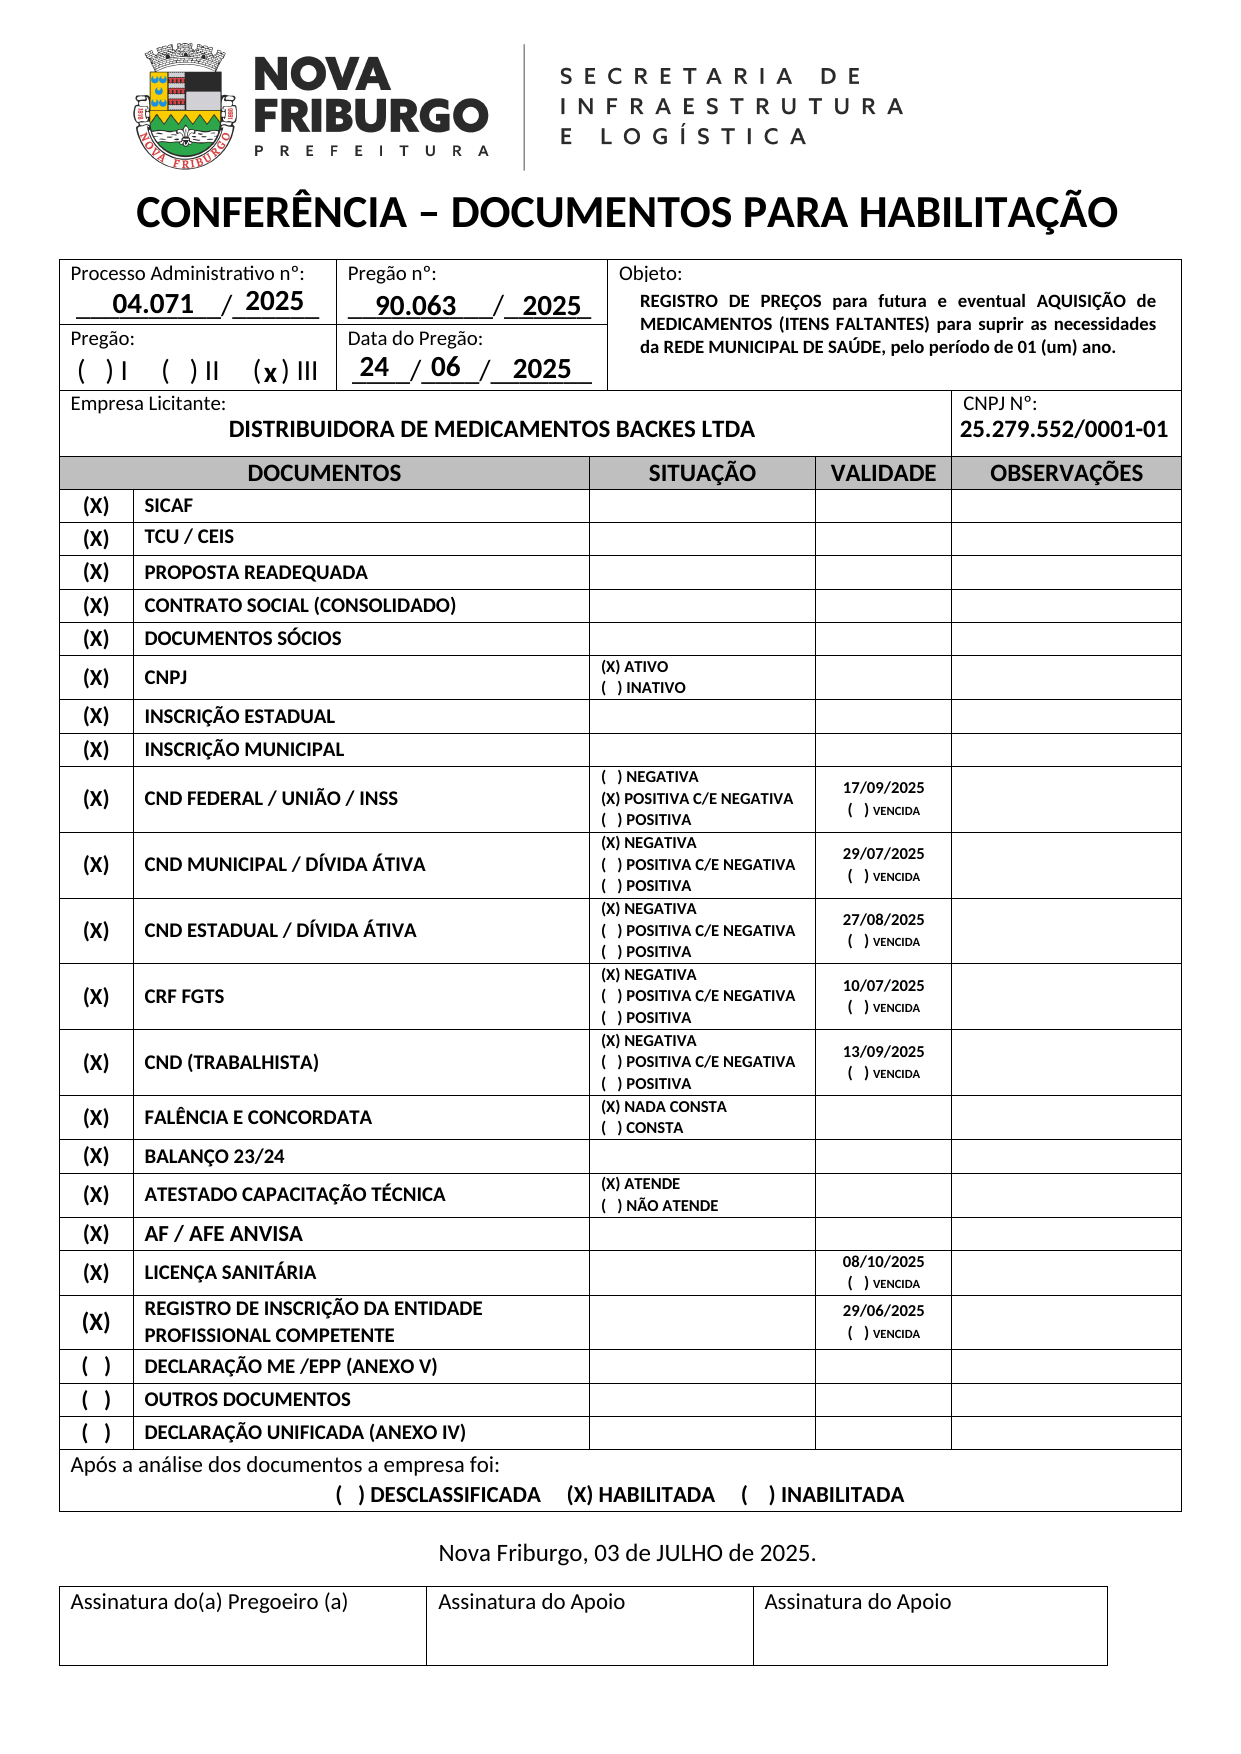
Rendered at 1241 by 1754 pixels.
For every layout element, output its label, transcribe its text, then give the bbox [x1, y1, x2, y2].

table_cell (X) [60, 700, 133, 732]
table_cell Empresa Licitante: [60, 391, 951, 456]
table_cell FALÊNCIA E CONCORDATA [134, 1096, 589, 1139]
table_cell Pregão: ( ) I ( ) II ( ) III [60, 325, 336, 389]
table_cell [952, 623, 1181, 655]
table_cell (X) NEGATIVA ( ) POSITIVA C/E NEGATIVA ( ) POSITIVA [590, 1030, 815, 1095]
table_cell (X) [60, 623, 133, 655]
table_cell [952, 590, 1181, 622]
table_cell VALIDADE [816, 457, 951, 489]
table_cell [590, 1350, 815, 1383]
table_cell INSCRIÇÃO MUNICIPAL [134, 734, 589, 766]
table_cell (X) [60, 523, 133, 555]
table_cell [952, 1251, 1181, 1294]
table_cell [952, 1174, 1181, 1217]
table_cell [590, 1218, 815, 1250]
table_cell ( ) [60, 1350, 133, 1383]
table_cell (X) ATIVO ( ) INATIVO [590, 656, 815, 699]
text CONFERÊNCIA – DOCUMENTOS PARA HABILITAÇÃO [103, 183, 1152, 239]
table_cell 13/09/2025 ( ) VENCIDA [816, 1030, 951, 1095]
table_cell [952, 767, 1181, 832]
table_cell (X) ATENDE ( ) NÃO ATENDE [590, 1174, 815, 1217]
table_cell SICAF [134, 490, 589, 522]
table_cell 08/10/2025 ( ) VENCIDA [816, 1251, 951, 1294]
table_header Assinatura do Apoio [427, 1587, 753, 1664]
table_cell [816, 700, 951, 732]
table_cell (X) [60, 1096, 133, 1139]
table_cell [816, 623, 951, 655]
table_cell [952, 556, 1181, 588]
table_cell [816, 1140, 951, 1172]
table_cell ( ) [60, 1417, 133, 1449]
table_cell [952, 1296, 1181, 1349]
table_cell [590, 1296, 815, 1349]
table_cell (X) [60, 833, 133, 897]
table_cell LICENÇA SANITÁRIA [134, 1251, 589, 1294]
table_cell AF / AFE ANVISA [134, 1218, 589, 1250]
table_cell [816, 656, 951, 699]
table_cell (X) [60, 1218, 133, 1250]
table_cell (X) NEGATIVA ( ) POSITIVA C/E NEGATIVA ( ) POSITIVA [590, 833, 815, 897]
table_cell (X) [60, 590, 133, 622]
table_cell [590, 700, 815, 732]
table_cell REGISTRO DE INSCRIÇÃO DA ENTIDADE PROFISSIONAL COMPETENTE [134, 1296, 589, 1349]
table_cell DOCUMENTOS SÓCIOS [134, 623, 589, 655]
table_header Assinatura do(a) Pregoeiro (a) [60, 1587, 426, 1664]
table_cell 29/07/2025 ( ) VENCIDA [816, 833, 951, 897]
table_cell [590, 590, 815, 622]
table_cell CRF FGTS [134, 964, 589, 1029]
table_cell (X) [60, 734, 133, 766]
table_header Assinatura do Apoio [754, 1587, 1107, 1664]
table_cell [816, 1218, 951, 1250]
table_cell [952, 1384, 1181, 1416]
table_cell [952, 1030, 1181, 1095]
table_cell [952, 1350, 1181, 1383]
table_cell (X) NADA CONSTA ( ) CONSTA [590, 1096, 815, 1139]
table_cell (X) [60, 656, 133, 699]
table_cell (X) [60, 899, 133, 963]
table_cell (X) [60, 556, 133, 588]
table_cell ( ) NEGATIVA (X) POSITIVA C/E NEGATIVA ( ) POSITIVA [590, 767, 815, 832]
table_header Pregão nº: __________/______ [337, 260, 607, 324]
table_cell (X) [60, 1030, 133, 1095]
table_cell ATESTADO CAPACITAÇÃO TÉCNICA [134, 1174, 589, 1217]
table_cell [816, 1096, 951, 1139]
table_cell [952, 1096, 1181, 1139]
table_cell CND (TRABALHISTA) [134, 1030, 589, 1095]
table_cell [952, 523, 1181, 555]
table_cell [952, 899, 1181, 963]
table_cell CONTRATO SOCIAL (CONSOLIDADO) [134, 590, 589, 622]
table_cell [816, 523, 951, 555]
table_cell [952, 700, 1181, 732]
table_cell CND MUNICIPAL / DÍVIDA ÁTIVA [134, 833, 589, 897]
table_cell [590, 734, 815, 766]
table_cell DOCUMENTOS [60, 457, 589, 489]
table_cell [590, 1140, 815, 1172]
table_cell 10/07/2025 ( ) VENCIDA [816, 964, 951, 1029]
table_cell (X) [60, 964, 133, 1029]
table_cell 27/08/2025 ( ) VENCIDA [816, 899, 951, 963]
table_cell (X) [60, 767, 133, 832]
table_cell [952, 734, 1181, 766]
table_cell ( ) [60, 1384, 133, 1416]
table_cell [952, 1140, 1181, 1172]
table_cell CNPJ Nº: [952, 391, 1181, 456]
table_cell SITUAÇÃO [590, 457, 815, 489]
table_cell [952, 490, 1181, 522]
table_cell [590, 623, 815, 655]
table_cell INSCRIÇÃO ESTADUAL [134, 700, 589, 732]
table_cell TCU / CEIS [134, 523, 589, 555]
text Nova Friburgo, 03 de JULHO de 2025. [103, 1537, 1152, 1567]
table_cell [590, 523, 815, 555]
table_cell OUTROS DOCUMENTOS [134, 1384, 589, 1416]
table_header Processo Administrativo nº: __________/______ [60, 260, 336, 324]
table_cell [590, 1251, 815, 1294]
table_cell CND FEDERAL / UNIÃO / INSS [134, 767, 589, 832]
table_cell [952, 833, 1181, 897]
table_cell 29/06/2025 ( ) VENCIDA [816, 1296, 951, 1349]
table_cell [590, 1384, 815, 1416]
table_cell [952, 1218, 1181, 1250]
table_cell [952, 1417, 1181, 1449]
table_cell [590, 490, 815, 522]
table_cell (X) [60, 1296, 133, 1349]
table_cell [590, 1417, 815, 1449]
table_cell OBSERVAÇÕES [952, 457, 1181, 489]
table_cell (X) NEGATIVA ( ) POSITIVA C/E NEGATIVA ( ) POSITIVA [590, 964, 815, 1029]
table_cell (X) [60, 1140, 133, 1172]
table_cell [816, 1174, 951, 1217]
table_cell [816, 1417, 951, 1449]
table_cell [816, 590, 951, 622]
table_cell [816, 734, 951, 766]
table_cell (X) [60, 1174, 133, 1217]
table_cell [816, 556, 951, 588]
table_cell DECLARAÇÃO UNIFICADA (ANEXO IV) [134, 1417, 589, 1449]
table_cell (X) [60, 1251, 133, 1294]
table_cell 17/09/2025 ( ) VENCIDA [816, 767, 951, 832]
picture [103, 14, 943, 183]
table_cell DECLARAÇÃO ME /EPP (ANEXO V) [134, 1350, 589, 1383]
table_cell BALANÇO 23/24 [134, 1140, 589, 1172]
table_cell CNPJ [134, 656, 589, 699]
table_cell (X) [60, 490, 133, 522]
table_cell [816, 1384, 951, 1416]
table_cell (X) NEGATIVA ( ) POSITIVA C/E NEGATIVA ( ) POSITIVA [590, 899, 815, 963]
table_cell [952, 656, 1181, 699]
table_cell Após a análise dos documentos a empresa foi: ( ) DESCLASSIFICADA (X) HABILITADA ( ) INABILITADA [60, 1450, 1181, 1511]
table_cell Data do Pregão: ____/____/_______ [337, 325, 607, 389]
table_cell [590, 556, 815, 588]
table_cell PROPOSTA READEQUADA [134, 556, 589, 588]
table_cell [952, 964, 1181, 1029]
table_cell [816, 490, 951, 522]
table_header Objeto: [608, 260, 1181, 389]
table_cell [816, 1350, 951, 1383]
table_cell CND ESTADUAL / DÍVIDA ÁTIVA [134, 899, 589, 963]
